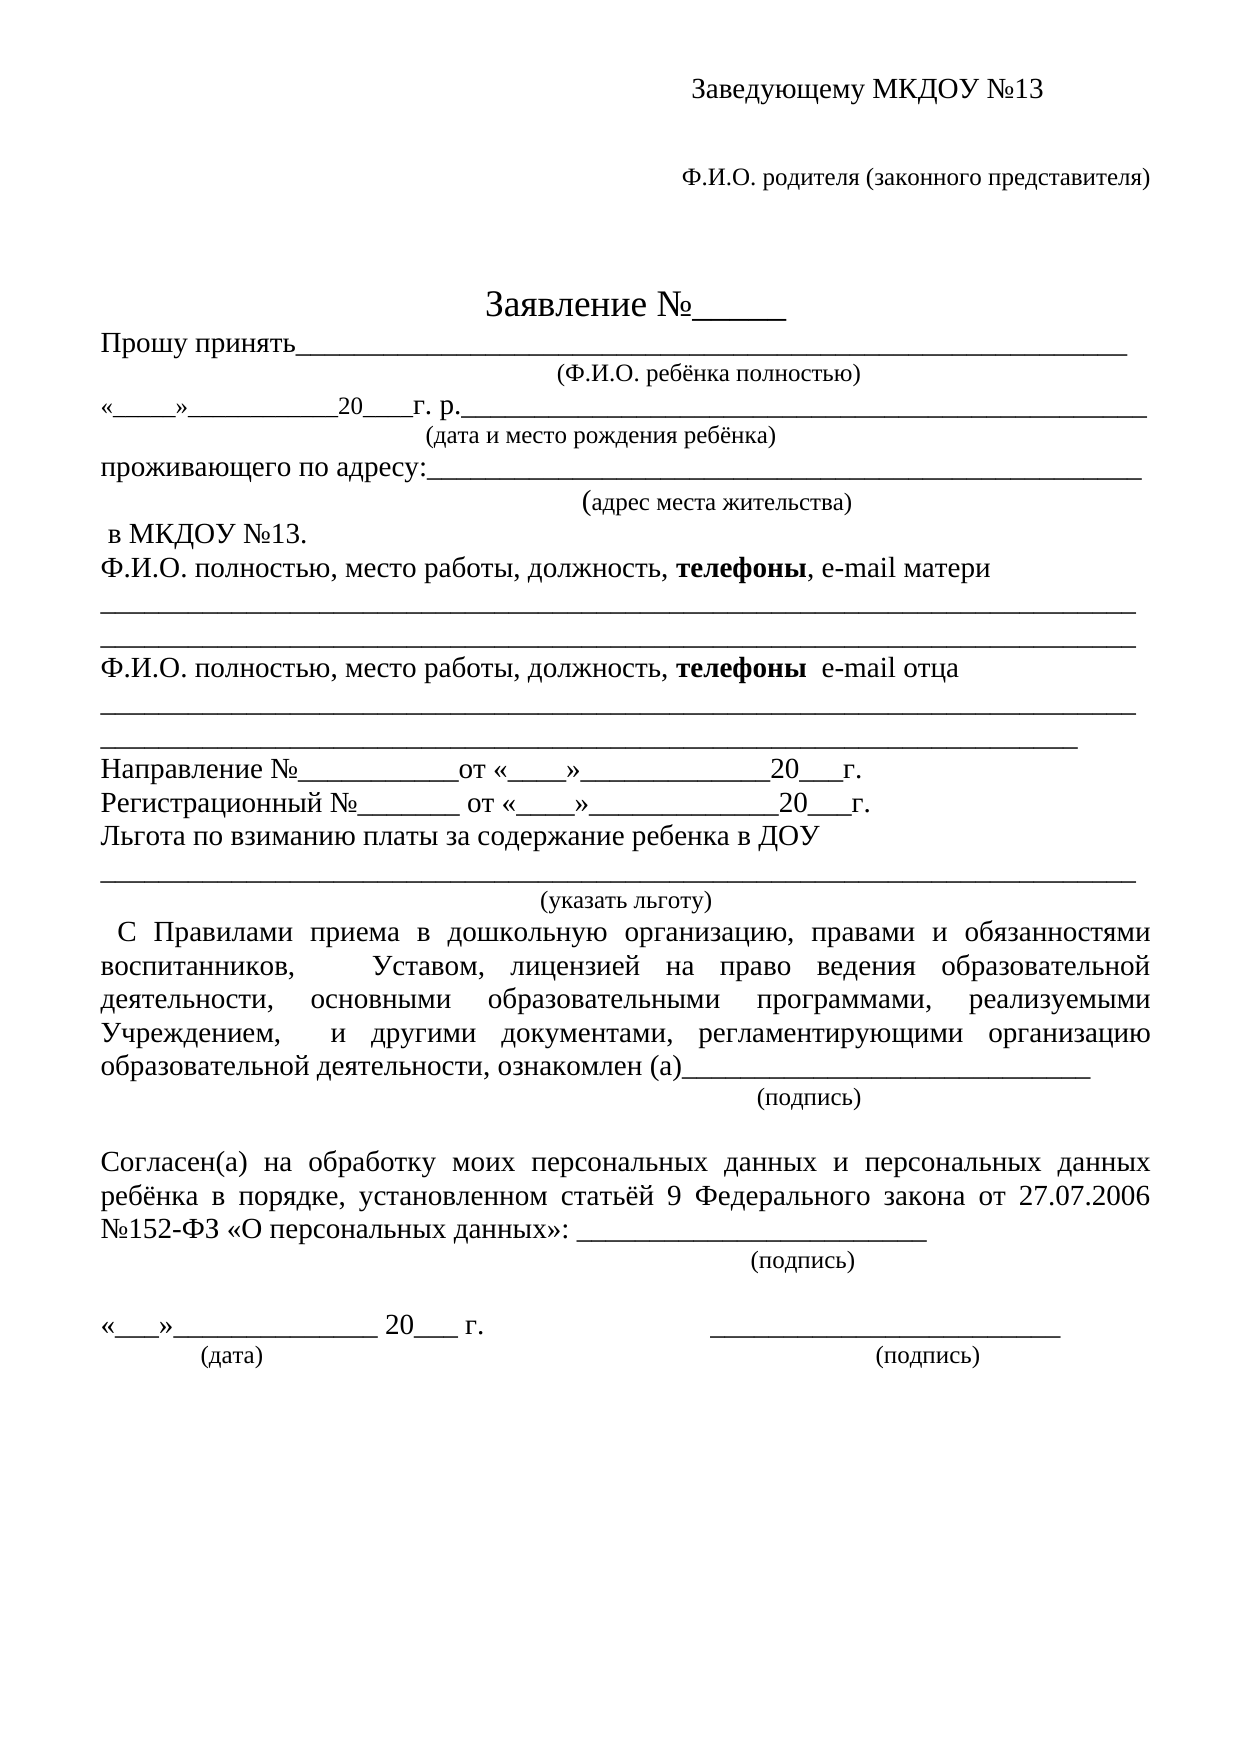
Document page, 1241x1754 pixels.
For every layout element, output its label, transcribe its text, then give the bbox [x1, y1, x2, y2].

text Ф.И.О. полностью, место работы, должность, телефоны, е-mail матери _______________________________________________________________________ [100, 550, 1152, 617]
text Заявление №_____ [100, 282, 1152, 325]
text Ф.И.О. родителя (законного представителя) [100, 162, 1152, 191]
text «_____»____________20____г. р._______________________________________________ [100, 387, 1152, 421]
text «___»______________ 20___ г. ________________________ [100, 1307, 1152, 1341]
text (дата и место рождения ребёнка) [100, 421, 1152, 449]
text (указать льготу) [100, 885, 1152, 914]
text Заведующему МКДОУ №13 [100, 71, 1152, 104]
text в МКДОУ №13. [100, 516, 1152, 550]
text _______________________________________________________________________ [100, 684, 1152, 718]
text _______________________________________________________________________ [100, 617, 1152, 651]
text (Ф.И.О. ребёнка полностью) [100, 358, 1152, 387]
text Направление №___________от «____»_____________20___г. [100, 751, 1152, 785]
text Согласен(а) на обработку моих персональных данных и персональных данных ребёнка в порядке, установленном статьёй 9 Федерального закона от 27.07.2006 №152-ФЗ «О персональных данных»: ________________________ [100, 1144, 1152, 1245]
text Прошу принять_________________________________________________________ [100, 325, 1152, 358]
text (адрес места жительства) [100, 483, 1152, 516]
text ___________________________________________________________________ [100, 718, 1152, 751]
text (дата) (подпись) [100, 1341, 1152, 1369]
text Ф.И.О. полностью, место работы, должность, телефоны e-mail отца [100, 651, 1152, 684]
text (подпись) [100, 1245, 1152, 1273]
text проживающего по адресу:_________________________________________________ [100, 449, 1152, 483]
text С Правилами приема в дошкольную организацию, правами и обязанностями воспитанников, Уставом, лицензией на право ведения образовательной деятельности, основными образовательными программами, реализуемыми Учреждением, и другими документами, регламентирующими организацию образовательной деятельности, ознакомлен (а)____________________________ [100, 914, 1152, 1082]
text Регистрационный №_______ от «____»_____________20___г. [100, 785, 1152, 818]
text (подпись) [100, 1082, 1152, 1111]
text Льгота по взиманию платы за содержание ребенка в ДОУ _______________________________________________________________________ [100, 818, 1152, 885]
